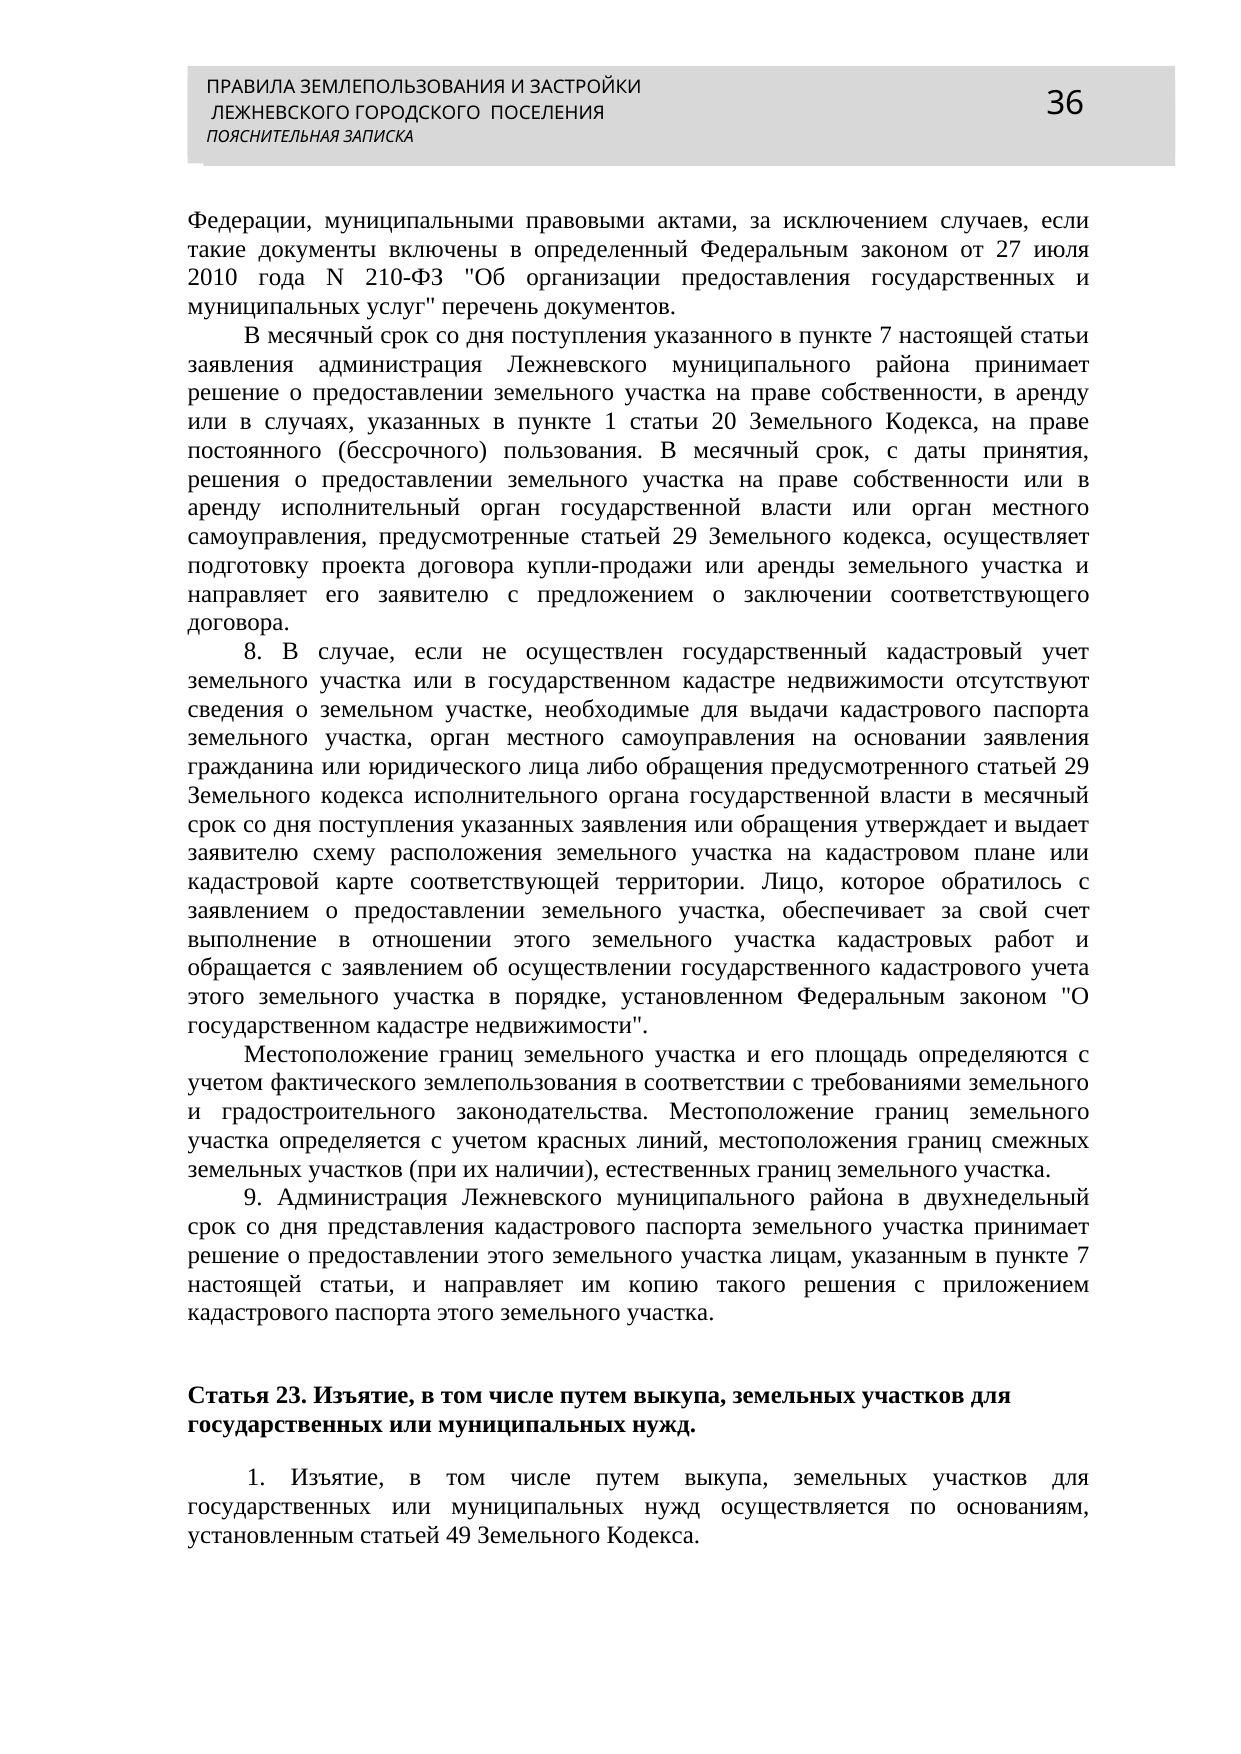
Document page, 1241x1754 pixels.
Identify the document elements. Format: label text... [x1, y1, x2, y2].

subtitle Статья 23. Изъятие, в том числе путем выкупа, земельных участков для государственных или муниципальных нужд. [187, 1380, 1090, 1437]
text 1. Изъятие, в том числе путем выкупа, земельных участков для государственных или муниципальных нужд осуществляется по основаниям, установленным статьей 49 Земельного Кодекса. [187, 1462, 1090, 1549]
text В месячный срок со дня поступления указанного в пункте 7 настоящей статьи заявления администрация Лежневского муниципального района принимает решение о предоставлении земельного участка на праве собственности, в аренду или в случаях, указанных в пункте 1 статьи 20 Земельного Кодекса, на праве постоянного (бессрочного) пользования. В месячный срок, с даты принятия, решения о предоставлении земельного участка на праве собственности или в аренду исполнительный орган государственной власти или орган местного самоуправления, предусмотренные статьей 29 Земельного кодекса, осуществляет подготовку проекта договора купли-продажи или аренды земельного участка и направляет его заявителю с предложением о заключении соответствующего договора. [187, 320, 1090, 636]
text Местоположение границ земельного участка и его площадь определяются с учетом фактического землепользования в соответствии с требованиями земельного и градостроительного законодательства. Местоположение границ земельного участка определяется с учетом красных линий, местоположения границ смежных земельных участков (при их наличии), естественных границ земельного участка. [187, 1039, 1090, 1182]
text 9. Администрация Лежневского муниципального района в двухнедельный срок со дня представления кадастрового паспорта земельного участка принимает решение о предоставлении этого земельного участка лицам, указанным в пункте 7 настоящей статьи, и направляет им копию такого решения с приложением кадастрового паспорта этого земельного участка. [187, 1182, 1090, 1326]
text 8. В случае, если не осуществлен государственный кадастровый учет земельного участка или в государственном кадастре недвижимости отсутствуют сведения о земельном участке, необходимые для выдачи кадастрового паспорта земельного участка, орган местного самоуправления на основании заявления гражданина или юридического лица либо обращения предусмотренного статьей 29 Земельного кодекса исполнительного органа государственной власти в месячный срок со дня поступления указанных заявления или обращения утверждает и выдает заявителю схему расположения земельного участка на кадастровом плане или кадастровой карте соответствующей территории. Лицо, которое обратилось с заявлением о предоставлении земельного участка, обеспечивает за свой счет выполнение в отношении этого земельного участка кадастровых работ и обращается с заявлением об осуществлении государственного кадастрового учета этого земельного участка в порядке, установленном Федеральным законом "О государственном кадастре недвижимости". [187, 636, 1090, 1039]
